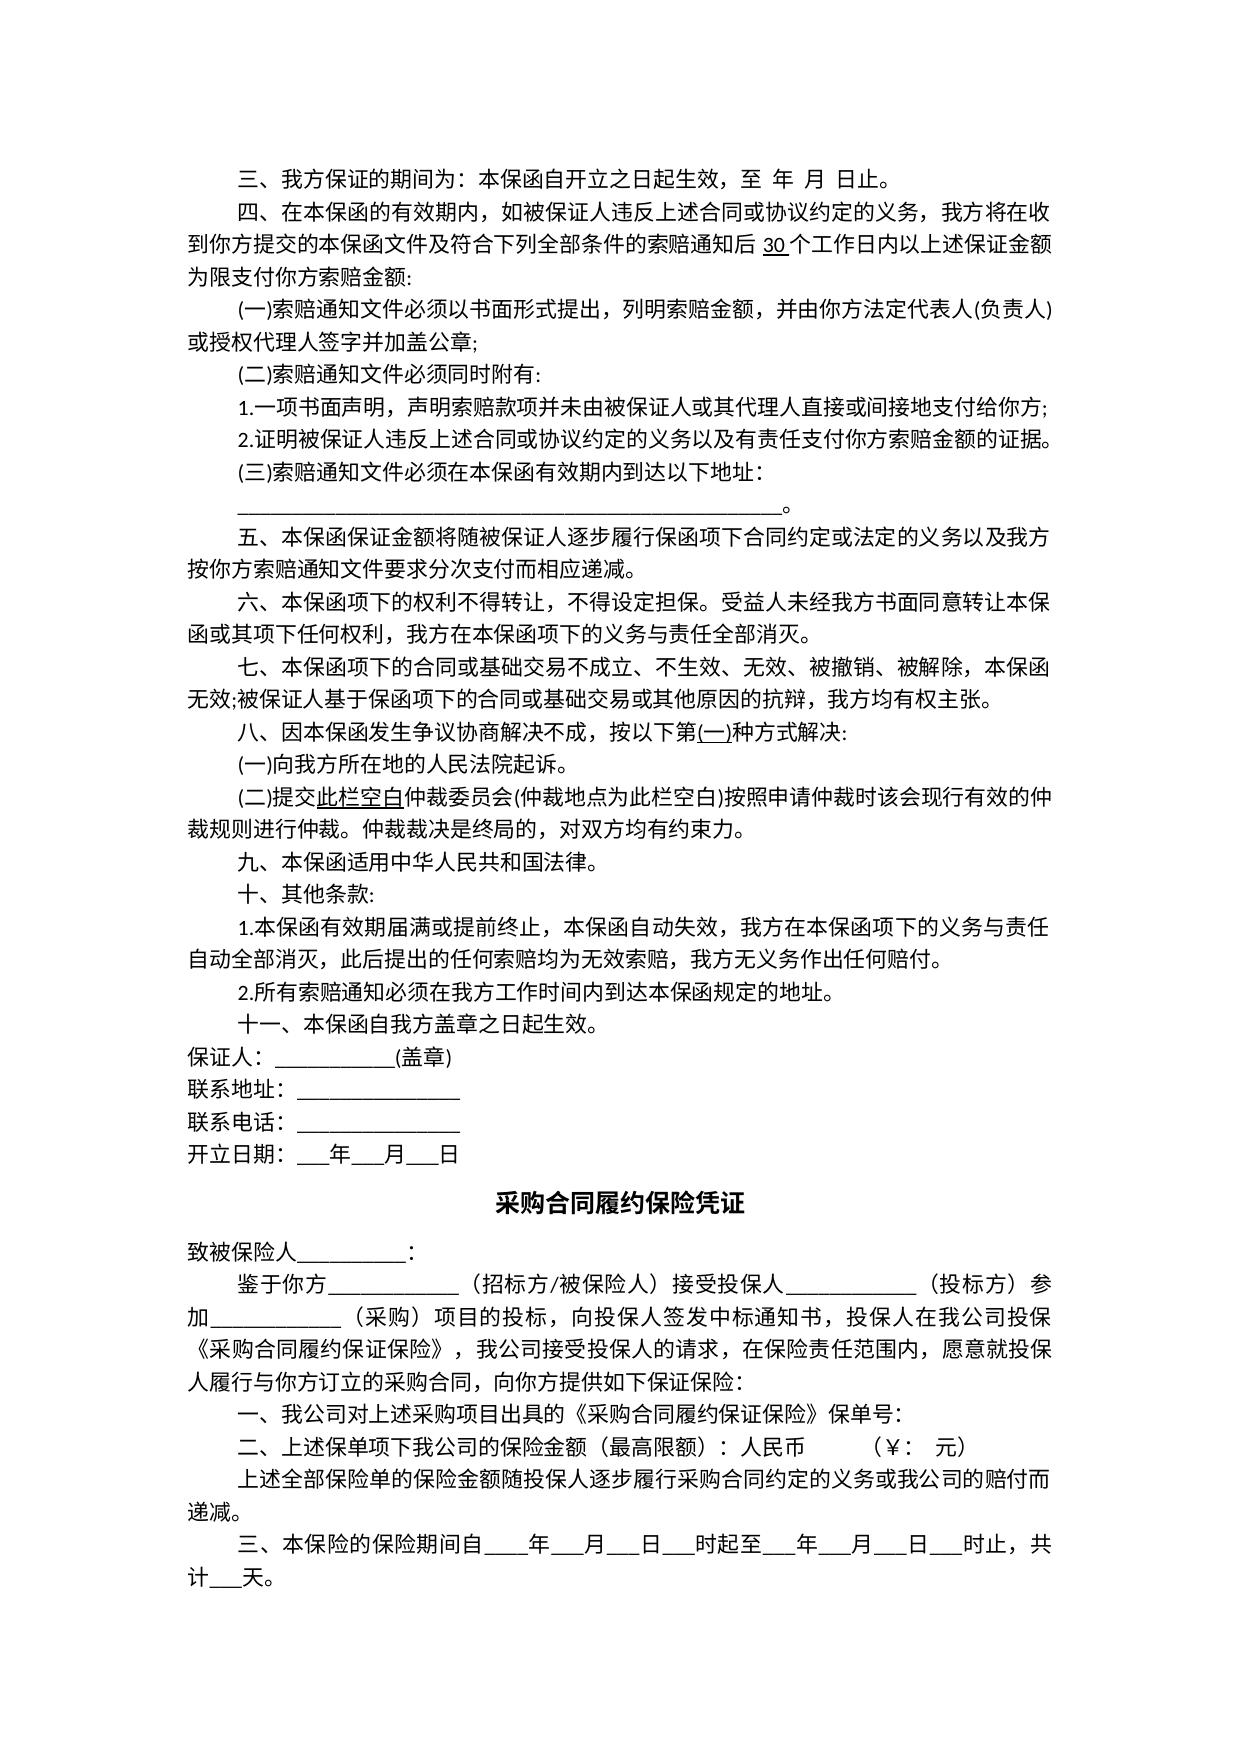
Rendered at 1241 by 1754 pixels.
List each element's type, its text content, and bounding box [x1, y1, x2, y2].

text 联系地址：_______________ [187, 1072, 1053, 1104]
text 六、本保函项下的权利不得转让，不得设定担保。受益人未经我方书面同意转让本保函或其项下任何权利，我方在本保函项下的义务与责任全部消灭。 [187, 584, 1053, 649]
text 1.本保函有效期届满或提前终止，本保函自动失效，我方在本保函项下的义务与责任自动全部消灭，此后提出的任何索赔均为无效索赔，我方无义务作出任何赔付。 [187, 909, 1053, 974]
text (一)向我方所在地的人民法院起诉。 [187, 747, 1053, 779]
text 三、本保险的保险期间自____年___月___日___时起至___年___月___日___时止，共计___天。 [187, 1527, 1053, 1592]
text 八、因本保函发生争议协商解决不成，按以下第(一)种方式解决: [187, 714, 1053, 747]
text 七、本保函项下的合同或基础交易不成立、不生效、无效、被撤销、被解除，本保函无效;被保证人基于保函项下的合同或基础交易或其他原因的抗辩，我方均有权主张。 [187, 649, 1053, 714]
text 开立日期：___年___月___日 [187, 1137, 1053, 1169]
text 九、本保函适用中华人民共和国法律。 [187, 844, 1053, 877]
text 2.所有索赔通知必须在我方工作时间内到达本保函规定的地址。 [187, 974, 1053, 1007]
text (二)索赔通知文件必须同时附有: [187, 357, 1053, 389]
text 十、其他条款: [187, 877, 1053, 909]
text 鉴于你方____________（招标方/被保险人）接受投保人____________（投标方）参加____________（采购）项目的投标，向投保人签发中标通知书，投保人在我公司投保《采购合同履约保证保险》，我公司接受投保人的请求，在保险责任范围内，愿意就投保人履行与你方订立的采购合同，向你方提供如下保证保险： [187, 1267, 1053, 1397]
text 三、我方保证的期间为：本保函自开立之日起生效，至 年 月 日止。 [187, 162, 1053, 194]
text 保证人：___________(盖章) [187, 1039, 1053, 1072]
text 四、在本保函的有效期内，如被保证人违反上述合同或协议约定的义务，我方将在收到你方提交的本保函文件及符合下列全部条件的索赔通知后30个工作日内以上述保证金额为限支付你方索赔金额: [187, 194, 1053, 292]
text 1.一项书面声明，声明索赔款项并未由被保证人或其代理人直接或间接地支付给你方; [187, 389, 1053, 422]
text 二、上述保单项下我公司的保险金额（最高限额）：人民币 （￥： 元） [187, 1429, 1053, 1462]
text 采购合同履约保险凭证 [187, 1169, 1053, 1234]
text 联系电话：_______________ [187, 1104, 1053, 1137]
text 五、本保函保证金额将随被保证人逐步履行保函项下合同约定或法定的义务以及我方按你方索赔通知文件要求分次支付而相应递减。 [187, 519, 1053, 584]
text __________________________________________________。 [187, 487, 1053, 519]
text (二)提交此栏空白仲裁委员会(仲裁地点为此栏空白)按照申请仲裁时该会现行有效的仲裁规则进行仲裁。仲裁裁决是终局的，对双方均有约束力。 [187, 779, 1053, 844]
text 2.证明被保证人违反上述合同或协议约定的义务以及有责任支付你方索赔金额的证据。 [187, 422, 1053, 454]
text (三)索赔通知文件必须在本保函有效期内到达以下地址： [187, 454, 1053, 487]
text 致被保险人__________： [187, 1234, 1053, 1267]
text 十一、本保函自我方盖章之日起生效。 [187, 1007, 1053, 1039]
text (一)索赔通知文件必须以书面形式提出，列明索赔金额，并由你方法定代表人(负责人)或授权代理人签字并加盖公章; [187, 292, 1053, 357]
text 上述全部保险单的保险金额随投保人逐步履行采购合同约定的义务或我公司的赔付而递减。 [187, 1462, 1053, 1527]
text 一、我公司对上述采购项目出具的《采购合同履约保证保险》保单号： [187, 1397, 1053, 1429]
